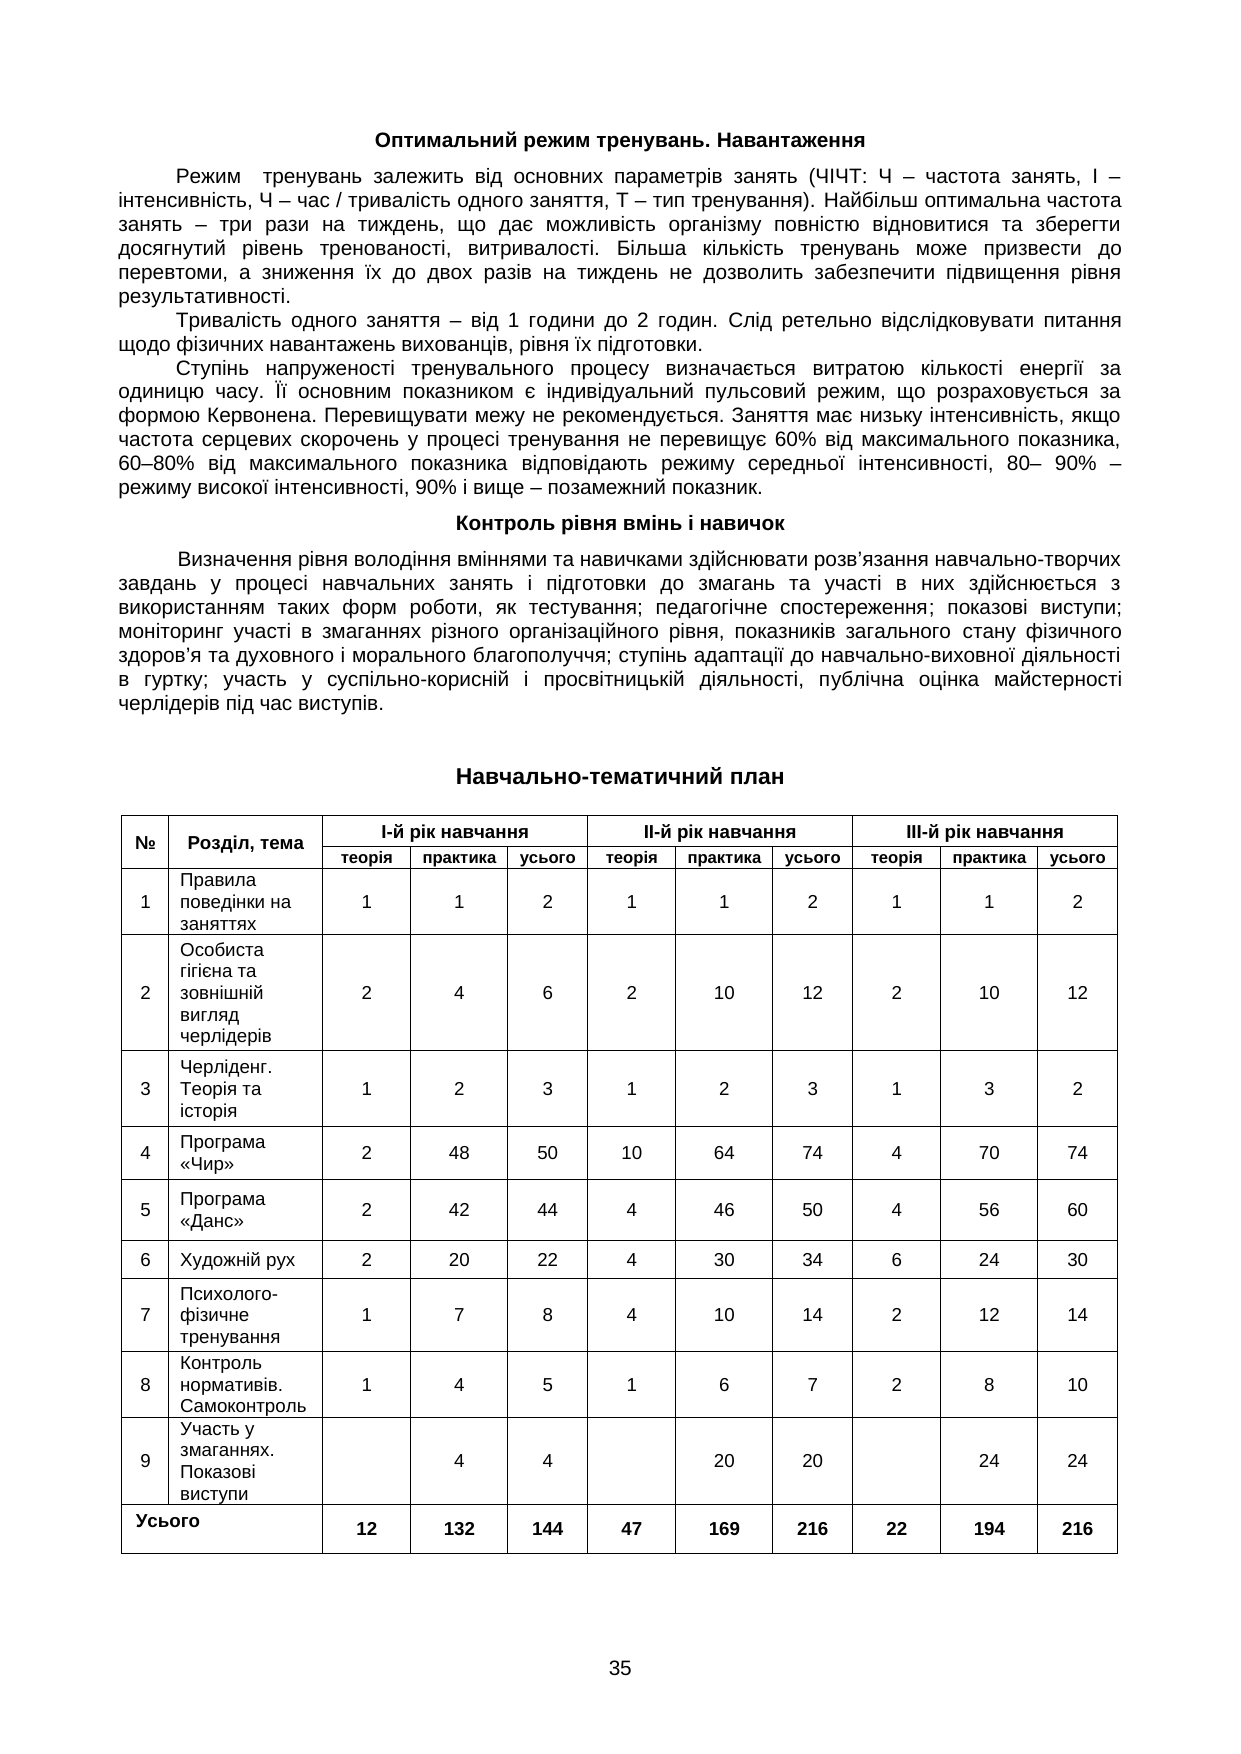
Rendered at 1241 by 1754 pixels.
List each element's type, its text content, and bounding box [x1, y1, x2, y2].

table_cell 6 [508, 935, 587, 1050]
table_cell 1 [941, 869, 1037, 934]
table_cell 144 [508, 1505, 587, 1553]
table_cell Усього [122, 1505, 322, 1553]
table_cell 46 [676, 1180, 772, 1240]
table_cell 2 [676, 1051, 772, 1126]
table_cell 24 [941, 1418, 1037, 1504]
table_cell практика [941, 847, 1037, 868]
table_cell Черліденг. Теорія та історія [169, 1051, 322, 1126]
table_cell 2 [1038, 869, 1117, 934]
table_cell 34 [773, 1241, 852, 1278]
table_cell 5 [122, 1180, 168, 1240]
table_cell 30 [1038, 1241, 1117, 1278]
table_cell 3 [508, 1051, 587, 1126]
table_cell 50 [508, 1127, 587, 1178]
table_cell 1 [588, 869, 675, 934]
table_cell [853, 1418, 940, 1504]
table_cell 60 [1038, 1180, 1117, 1240]
table_cell 1 [853, 1051, 940, 1126]
table_cell 4 [508, 1418, 587, 1504]
text Контроль рівня вмінь і навичок [118, 511, 1122, 535]
table_cell 6 [122, 1241, 168, 1278]
table_cell 10 [676, 1279, 772, 1351]
table_cell 2 [853, 1352, 940, 1417]
table_cell 56 [941, 1180, 1037, 1240]
table_cell 2 [411, 1051, 507, 1126]
table_cell 4 [853, 1180, 940, 1240]
table_cell 2 [853, 935, 940, 1050]
table_cell 8 [508, 1279, 587, 1351]
table_cell Художній рух [169, 1241, 322, 1278]
table_cell 12 [1038, 935, 1117, 1050]
table_cell 169 [676, 1505, 772, 1553]
table_cell 20 [773, 1418, 852, 1504]
table_cell 2 [588, 935, 675, 1050]
table_cell 1 [323, 1279, 410, 1351]
table_cell [323, 1418, 410, 1504]
table_header І-й рік навчання [323, 816, 587, 846]
table_cell 4 [411, 1418, 507, 1504]
text Ступінь напруженості тренувального процесу визначається витратою кількості енергії за одиницю часу. Її основним показником є індивідуальний пульсовий режим, що розраховується за формою Кервонена. Перевищувати межу не рекомендується. Заняття має низьку інтенсивність, якщо частота серцевих скорочень у процесі тренування не перевищує 60% від максимального показника, 60–80% від максимального показника відповідають режиму середньої інтенсивності, 80– 90% – режиму високої інтенсивності, 90% і вище – позамежний показник. [118, 355, 1122, 499]
table_cell 2 [1038, 1051, 1117, 1126]
table_cell 44 [508, 1180, 587, 1240]
table_cell 4 [122, 1127, 168, 1178]
table_cell 20 [676, 1418, 772, 1504]
table_cell 10 [588, 1127, 675, 1178]
table_cell 12 [941, 1279, 1037, 1351]
table_cell 2 [323, 1127, 410, 1178]
table_cell 3 [941, 1051, 1037, 1126]
table_cell 70 [941, 1127, 1037, 1178]
table_cell Психолого-фізичне тренування [169, 1279, 322, 1351]
table_cell 1 [588, 1051, 675, 1126]
table_cell 2 [323, 935, 410, 1050]
text Навчально-тематичний план [118, 763, 1122, 789]
table_cell 1 [323, 1051, 410, 1126]
table_cell 7 [773, 1352, 852, 1417]
table_cell 1 [588, 1352, 675, 1417]
table_cell усього [1038, 847, 1117, 868]
table_cell 2 [508, 869, 587, 934]
table_cell 4 [588, 1279, 675, 1351]
table_cell 1 [323, 1352, 410, 1417]
table_cell 22 [508, 1241, 587, 1278]
table_cell 2 [323, 1241, 410, 1278]
table_header Розділ, тема [169, 816, 322, 868]
table_cell 24 [941, 1241, 1037, 1278]
table_cell 22 [853, 1505, 940, 1553]
table_cell 12 [323, 1505, 410, 1553]
table_cell 2 [773, 869, 852, 934]
table_cell 7 [411, 1279, 507, 1351]
table_cell 14 [1038, 1279, 1117, 1351]
table_cell 20 [411, 1241, 507, 1278]
table_cell теорія [588, 847, 675, 868]
table_cell 10 [1038, 1352, 1117, 1417]
table_cell [588, 1418, 675, 1504]
table_cell 3 [122, 1051, 168, 1126]
table_cell 132 [411, 1505, 507, 1553]
table_cell 2 [853, 1279, 940, 1351]
table_cell 42 [411, 1180, 507, 1240]
text Режим тренувань залежить від основних параметрів занять (ЧІЧТ: Ч – частота занять, І – інтенсивність, Ч – час / тривалість одного заняття, Т – тип тренування). Найбільш оптимальна частота занять – три рази на тиждень, що дає можливість організму повністю відновитися та зберегти досягнутий рівень тренованості, витривалості. Більша кількість тренувань може призвести до перевтоми, а зниження їх до двох разів на тиждень не дозволить забезпечити підвищення рівня результативності. [118, 164, 1122, 307]
table_cell 216 [1038, 1505, 1117, 1553]
table_cell теорія [853, 847, 940, 868]
table_cell 4 [853, 1127, 940, 1178]
table_cell 14 [773, 1279, 852, 1351]
table_cell 74 [1038, 1127, 1117, 1178]
table_cell 9 [122, 1418, 168, 1504]
table_cell 10 [676, 935, 772, 1050]
table_cell 2 [122, 935, 168, 1050]
table_cell практика [411, 847, 507, 868]
table_cell 1 [676, 869, 772, 934]
table_cell 48 [411, 1127, 507, 1178]
table_cell Програма «Чир» [169, 1127, 322, 1178]
table_cell 7 [122, 1279, 168, 1351]
table_cell 2 [323, 1180, 410, 1240]
table_cell теорія [323, 847, 410, 868]
table_cell 5 [508, 1352, 587, 1417]
table_cell 64 [676, 1127, 772, 1178]
table_cell усього [773, 847, 852, 868]
table_cell 74 [773, 1127, 852, 1178]
table_cell 216 [773, 1505, 852, 1553]
table_cell 1 [853, 869, 940, 934]
table_header ІІІ-й рік навчання [853, 816, 1117, 846]
table_cell 10 [941, 935, 1037, 1050]
table_cell 6 [853, 1241, 940, 1278]
table_cell 12 [773, 935, 852, 1050]
table_cell 47 [588, 1505, 675, 1553]
table_cell практика [676, 847, 772, 868]
table_cell 194 [941, 1505, 1037, 1553]
table_cell Участь у змаганнях. Показові виступи [169, 1418, 322, 1504]
table_cell 3 [773, 1051, 852, 1126]
table_cell 6 [676, 1352, 772, 1417]
table_cell Правила поведінки на заняттях [169, 869, 322, 934]
table_cell 50 [773, 1180, 852, 1240]
text Тривалість одного заняття – від 1 години до 2 годин. Слід ретельно відслідковувати питання щодо фізичних навантажень вихованців, рівня їх підготовки. [118, 307, 1122, 355]
table_cell 1 [323, 869, 410, 934]
table_cell 4 [588, 1180, 675, 1240]
table_header № [122, 816, 168, 868]
table_cell 4 [411, 1352, 507, 1417]
table_cell 8 [122, 1352, 168, 1417]
table_cell 30 [676, 1241, 772, 1278]
table_cell 4 [411, 935, 507, 1050]
text Визначення рівня володіння вміннями та навичками здійснювати розв’язання навчально-творчих завдань у процесі навчальних занять і підготовки до змагань та участі в них здійснюється з використанням таких форм роботи, як тестування; педагогічне спостереження; показові виступи; моніторинг участі в змаганнях різного організаційного рівня, показників загального стану фізичного здоров’я та духовного і морального благополуччя; ступінь адаптації до навчально-виховної діяльності в гуртку; участь у суспільно-корисній і просвітницькій діяльності, публічна оцінка майстерності черлідерів під час виступів. [118, 547, 1122, 715]
table_cell Особиста гігієна та зовнішній вигляд черлідерів [169, 935, 322, 1050]
table_header ІІ-й рік навчання [588, 816, 852, 846]
table_cell 1 [411, 869, 507, 934]
text Оптимальний режим тренувань. Навантаження [118, 128, 1122, 152]
table_cell Контроль нормативів. Самоконтроль [169, 1352, 322, 1417]
table_cell 24 [1038, 1418, 1117, 1504]
table_cell 1 [122, 869, 168, 934]
table_cell усього [508, 847, 587, 868]
table_cell 8 [941, 1352, 1037, 1417]
table_cell 4 [588, 1241, 675, 1278]
table_cell Програма «Данс» [169, 1180, 322, 1240]
